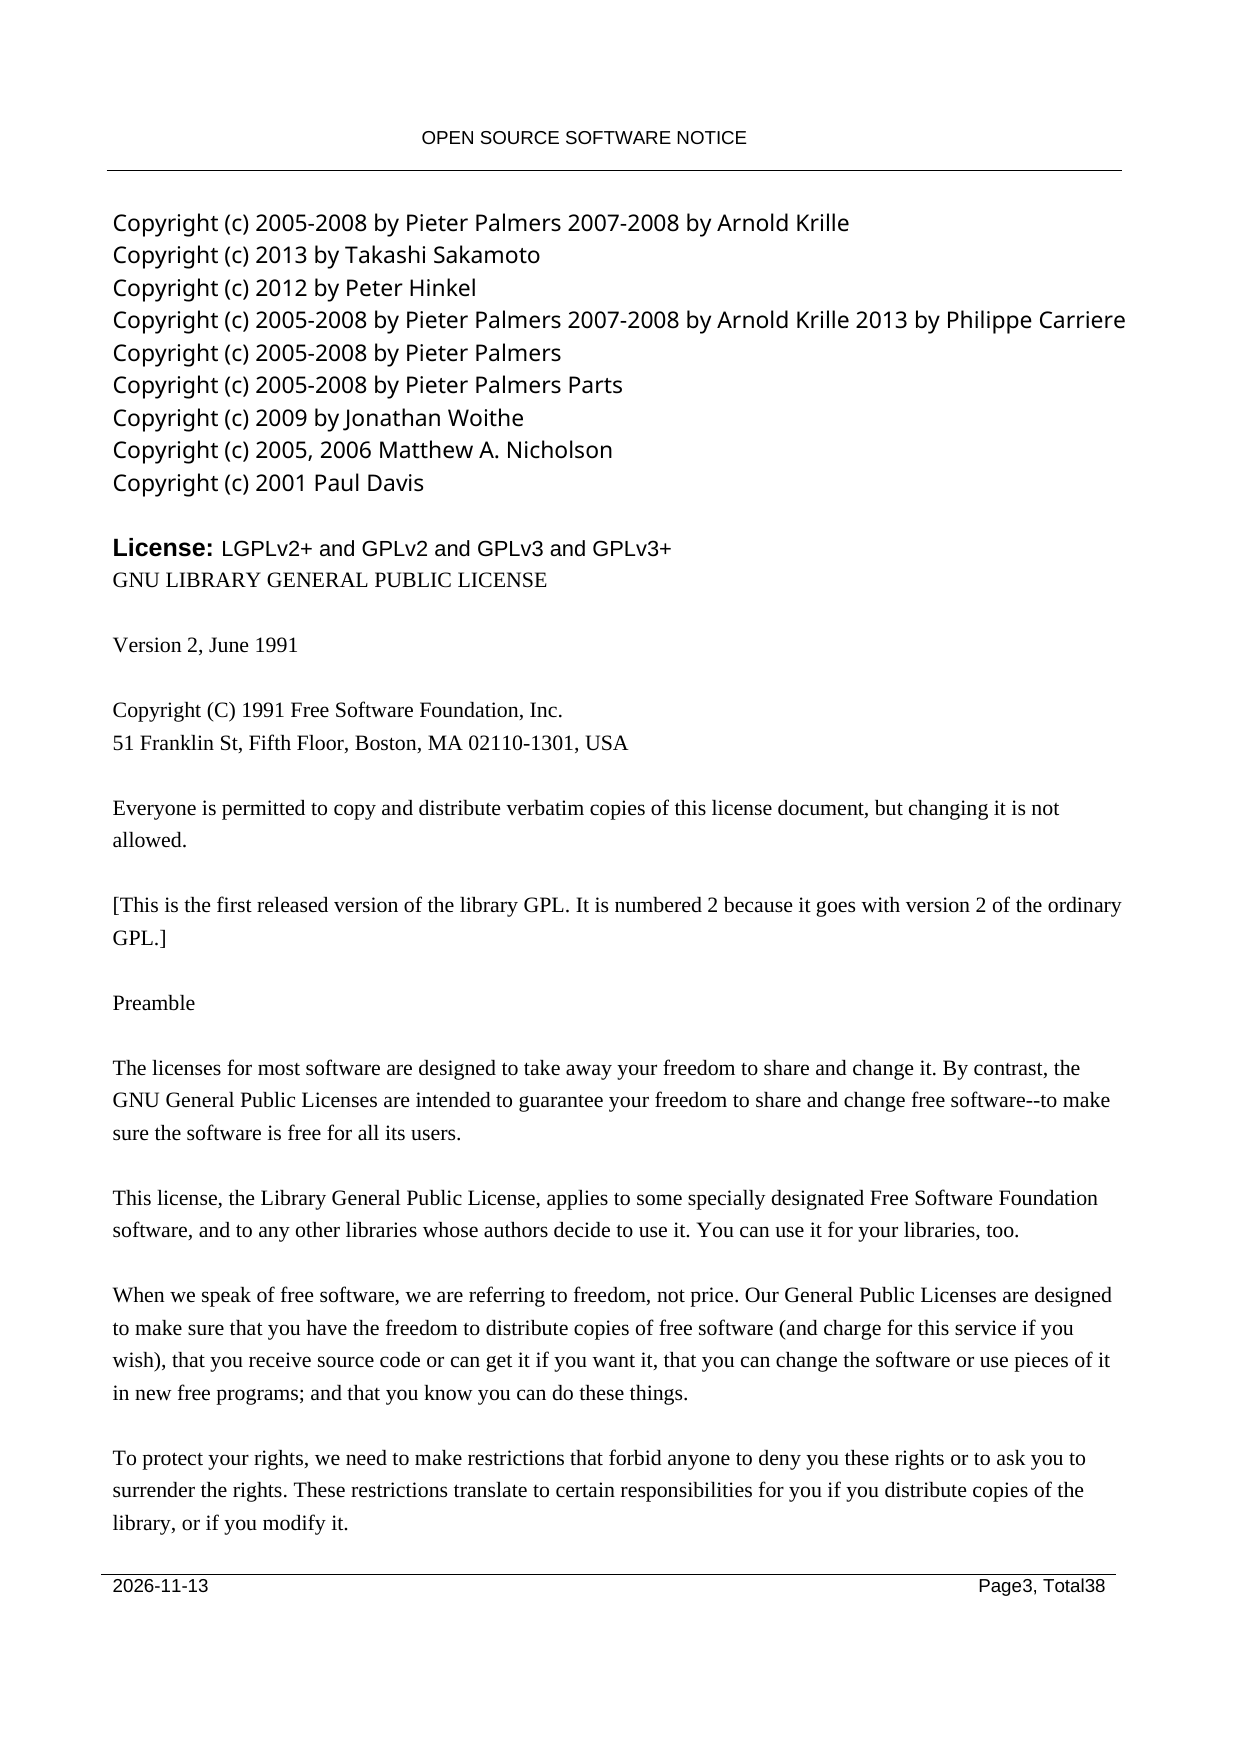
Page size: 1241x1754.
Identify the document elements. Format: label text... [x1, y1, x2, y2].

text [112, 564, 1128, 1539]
text License: LGPLv2+ and GPLv2 and GPLv3 and GPLv3+ [112, 531, 1128, 564]
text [112, 206, 1128, 531]
